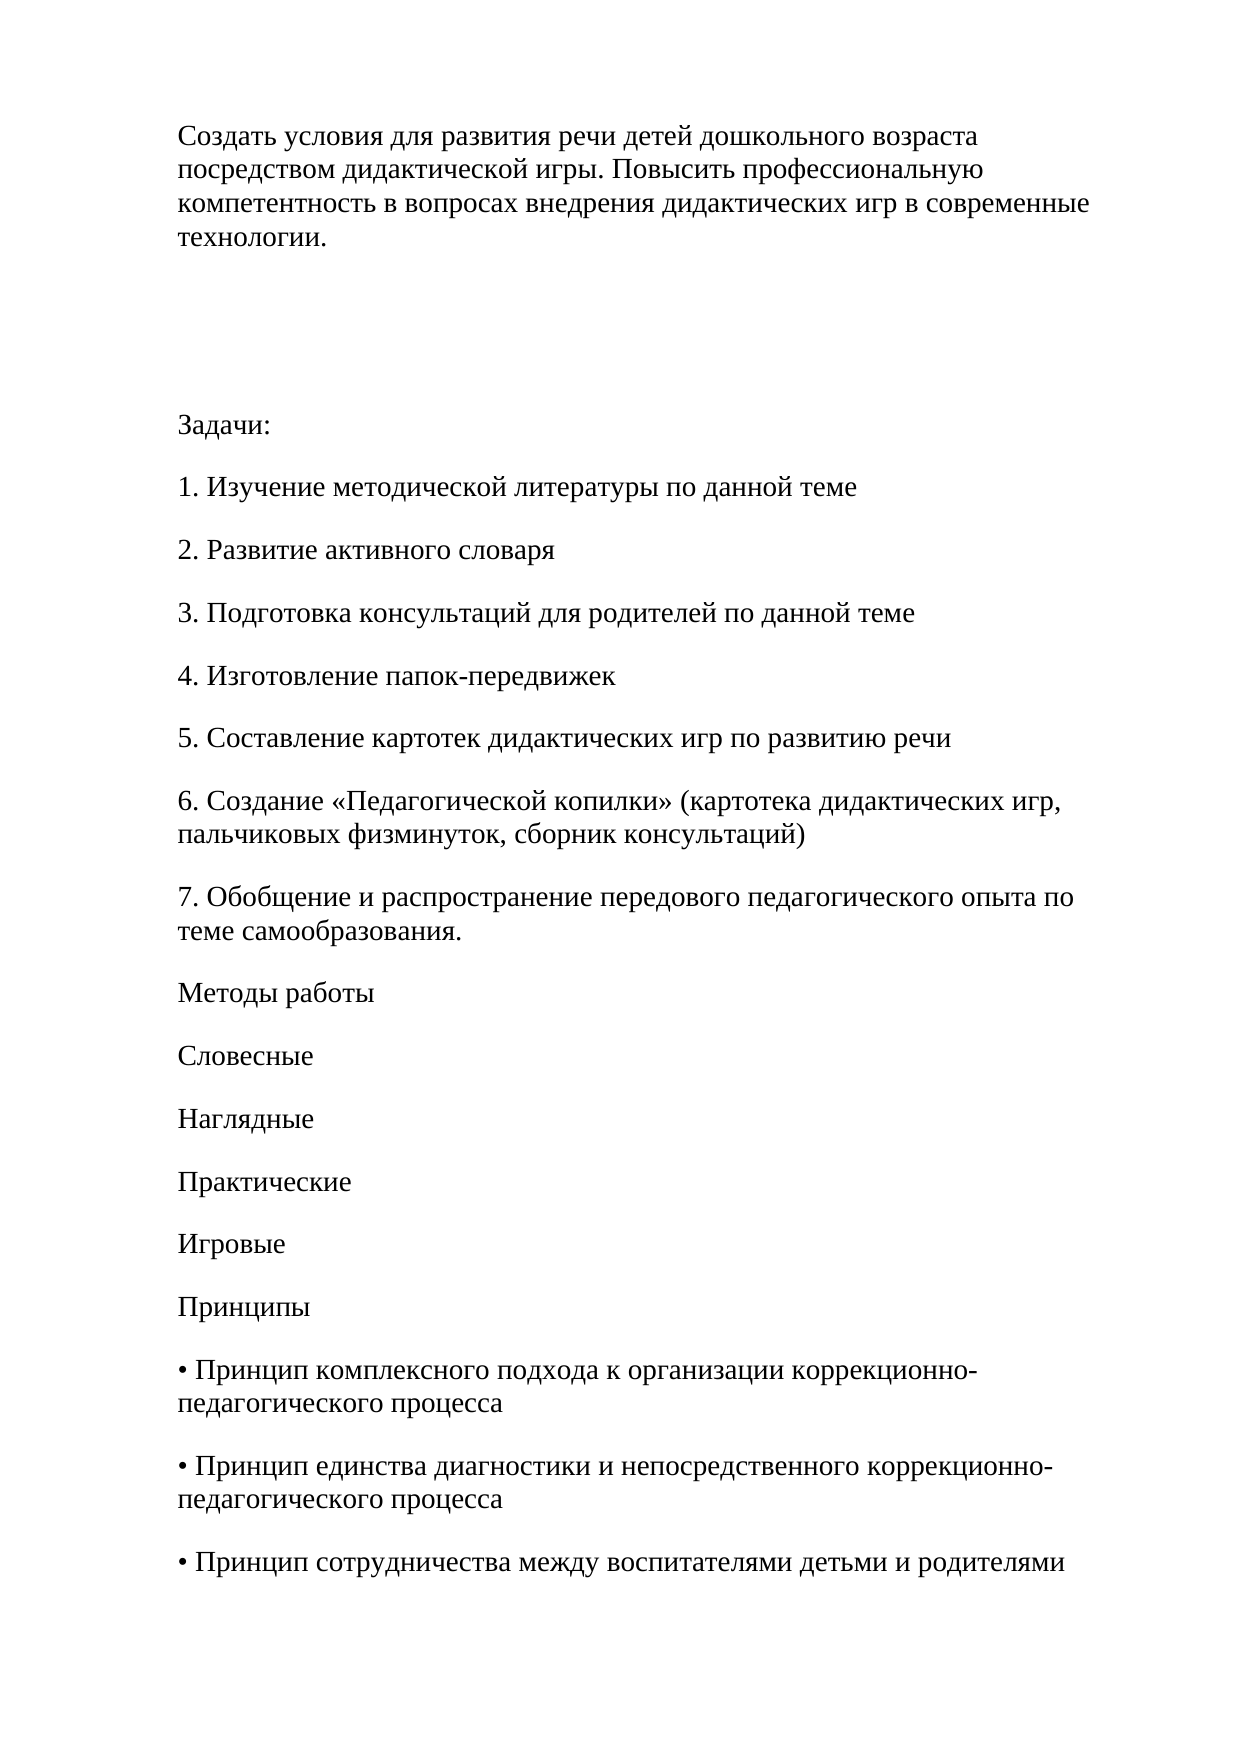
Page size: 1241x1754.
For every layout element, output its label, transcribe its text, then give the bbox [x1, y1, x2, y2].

text Игровые [177, 1226, 1152, 1260]
text Принципы [177, 1289, 1152, 1323]
text • Принцип сотрудничества между воспитателями детьми и родителями [177, 1544, 1152, 1578]
text 7. Обобщение и распространение передового педагогического опыта по теме самообразования. [177, 879, 1152, 946]
text Создать условия для развития речи детей дошкольного возраста посредством дидактической игры. Повысить профессиональную компетентность в вопросах внедрения дидактических игр в современные технологии. [177, 118, 1152, 252]
text 6. Создание «Педагогической копилки» (картотека дидактических игр, пальчиковых физминуток, сборник консультаций) [177, 783, 1152, 850]
text Задачи: [177, 407, 1152, 440]
text Практические [177, 1164, 1152, 1197]
text 1. Изучение методической литературы по данной теме [177, 469, 1152, 503]
text 3. Подготовка консультаций для родителей по данной теме [177, 595, 1152, 628]
text Словесные [177, 1038, 1152, 1072]
text • Принцип единства диагностики и непосредственного коррекционно-педагогического процесса [177, 1448, 1152, 1515]
text • Принцип комплексного подхода к организации коррекционно-педагогического процесса [177, 1352, 1152, 1419]
text Методы работы [177, 976, 1152, 1009]
text 2. Развитие активного словаря [177, 532, 1152, 566]
text 5. Составление картотек дидактических игр по развитию речи [177, 720, 1152, 754]
text 4. Изготовление папок-передвижек [177, 658, 1152, 691]
text Наглядные [177, 1101, 1152, 1134]
